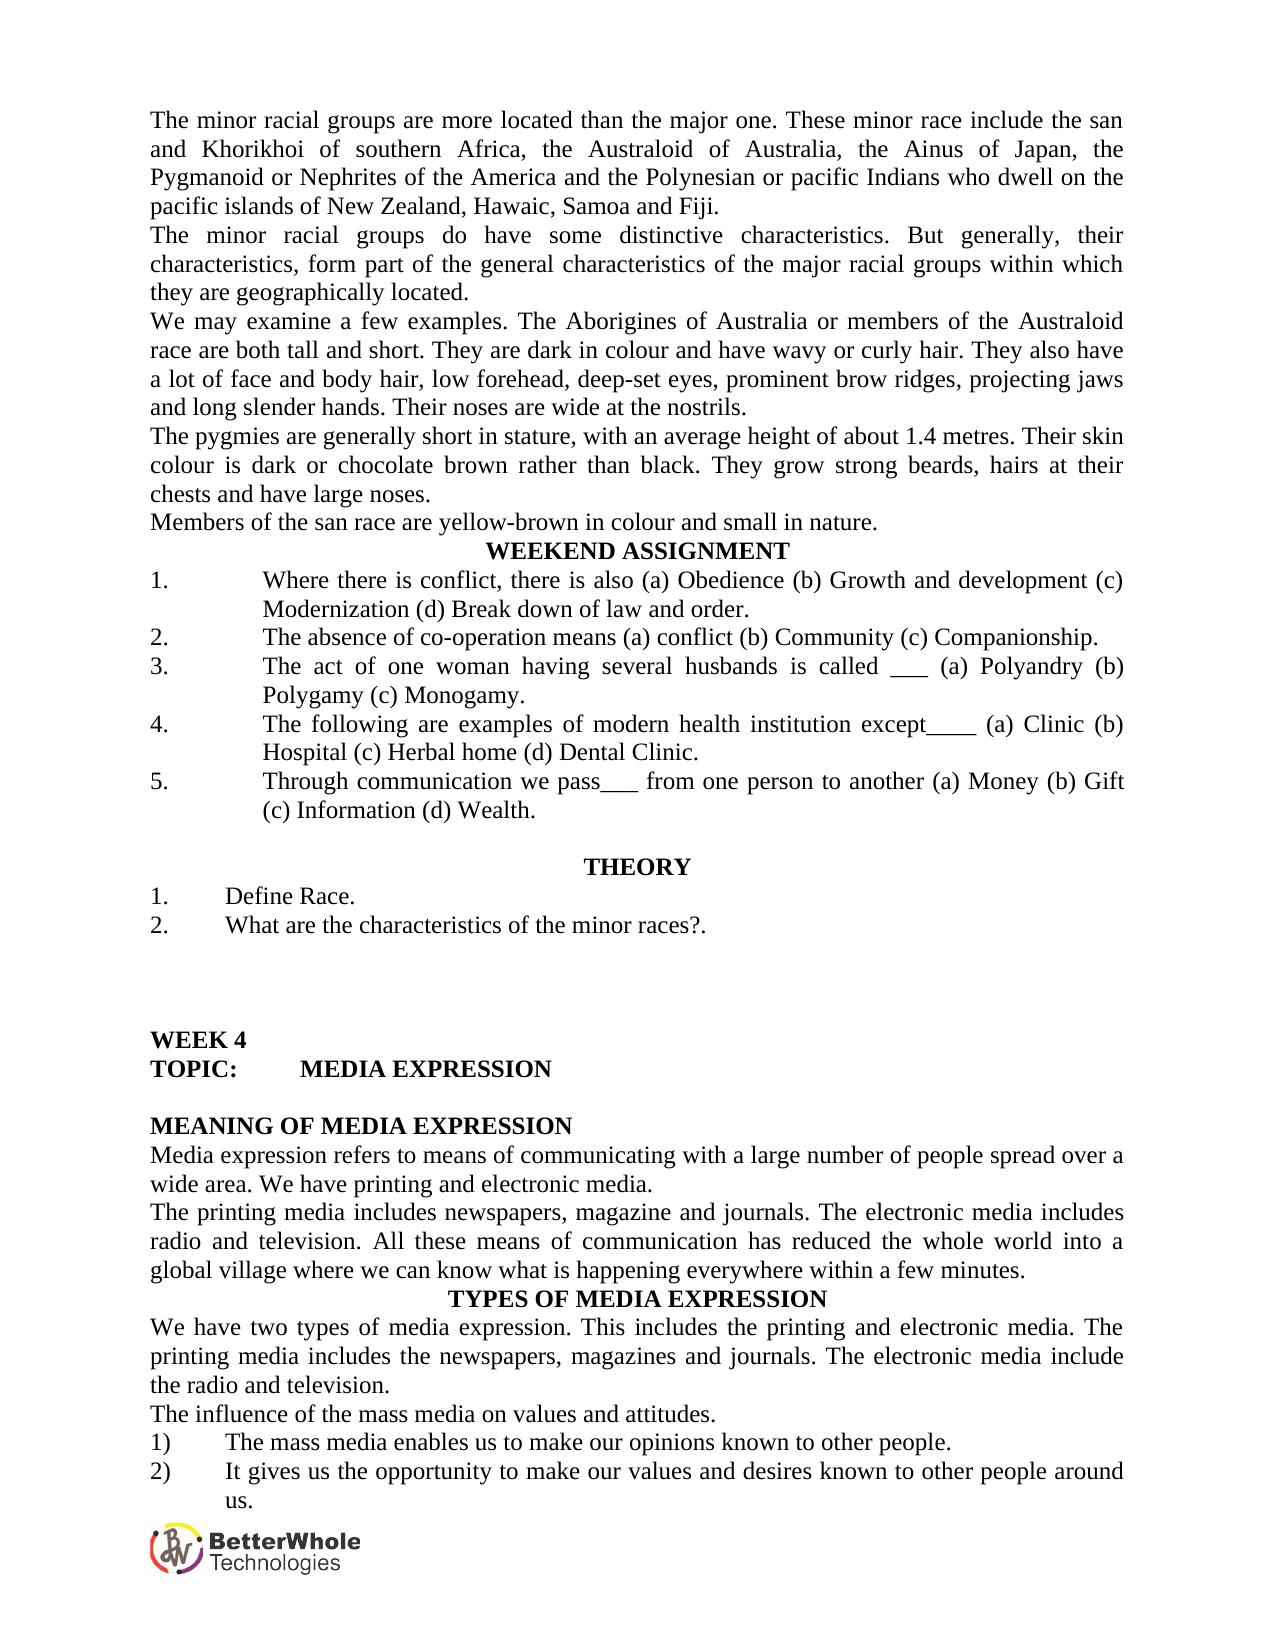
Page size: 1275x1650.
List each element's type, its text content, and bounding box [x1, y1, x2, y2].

list The mass media enables us to make our opinions known to other people. [150, 1427, 1125, 1456]
text The minor racial groups do have some distinctive characteristics. But generally, their characteristics, form part of the general characteristics of the major racial groups within which they are geographically located. [150, 220, 1125, 306]
text Media expression refers to means of communicating with a large number of people spread over a wide area. We have printing and electronic media. [150, 1140, 1125, 1197]
text MEANING OF MEDIA EXPRESSION [150, 1111, 1125, 1140]
text Members of the san race are yellow-brown in colour and small in nature. [150, 507, 1125, 536]
text 2. What are the characteristics of the minor races?. [150, 910, 1125, 939]
picture [150, 1523, 360, 1575]
list The act of one woman having several husbands is called ___ (a) Polyandry (b) Polygamy (c) Monogamy. [150, 651, 1125, 709]
text WEEKEND ASSIGNMENT [150, 536, 1125, 565]
list Through communication we pass___ from one person to another (a) Money (b) Gift (c) Information (d) Wealth. [150, 766, 1125, 824]
list The absence of co-operation means (a) conflict (b) Community (c) Companionship. [150, 622, 1125, 651]
text 1. Define Race. [150, 881, 1125, 910]
text We have two types of media expression. This includes the printing and electronic media. The printing media includes the newspapers, magazines and journals. The electronic media include the radio and television. [150, 1312, 1125, 1399]
text WEEK 4 [150, 1025, 1125, 1054]
text The pygmies are generally short in stature, with an average height of about 1.4 metres. Their skin colour is dark or chocolate brown rather than black. They grow strong beards, hairs at their chests and have large noses. [150, 421, 1125, 507]
list It gives us the opportunity to make our values and desires known to other people around us. [150, 1456, 1125, 1514]
list Where there is conflict, there is also (a) Obedience (b) Growth and development (c) Modernization (d) Break down of law and order. [150, 565, 1125, 622]
text We may examine a few examples. The Aborigines of Australia or members of the Australoid race are both tall and short. They are dark in colour and have wavy or curly hair. They also have a lot of face and body hair, low forehead, deep-set eyes, prominent brow ridges, projecting jaws and long slender hands. Their noses are wide at the nostrils. [150, 306, 1125, 421]
text TOPIC: MEDIA EXPRESSION [150, 1054, 1125, 1082]
text THEORY [150, 852, 1125, 881]
text The minor racial groups are more located than the major one. These minor race include the san and Khorikhoi of southern Africa, the Australoid of Australia, the Ainus of Japan, the Pygmanoid or Nephrites of the America and the Polynesian or pacific Indians who dwell on the pacific islands of New Zealand, Hawaic, Samoa and Fiji. [150, 105, 1125, 220]
list The following are examples of modern health institution except____ (a) Clinic (b) Hospital (c) Herbal home (d) Dental Clinic. [150, 709, 1125, 766]
text TYPES OF MEDIA EXPRESSION [150, 1284, 1125, 1312]
text The influence of the mass media on values and attitudes. [150, 1399, 1125, 1427]
text The printing media includes newspapers, magazine and journals. The electronic media includes radio and television. All these means of communication has reduced the whole world into a global village where we can know what is happening everywhere within a few minutes. [150, 1197, 1125, 1284]
